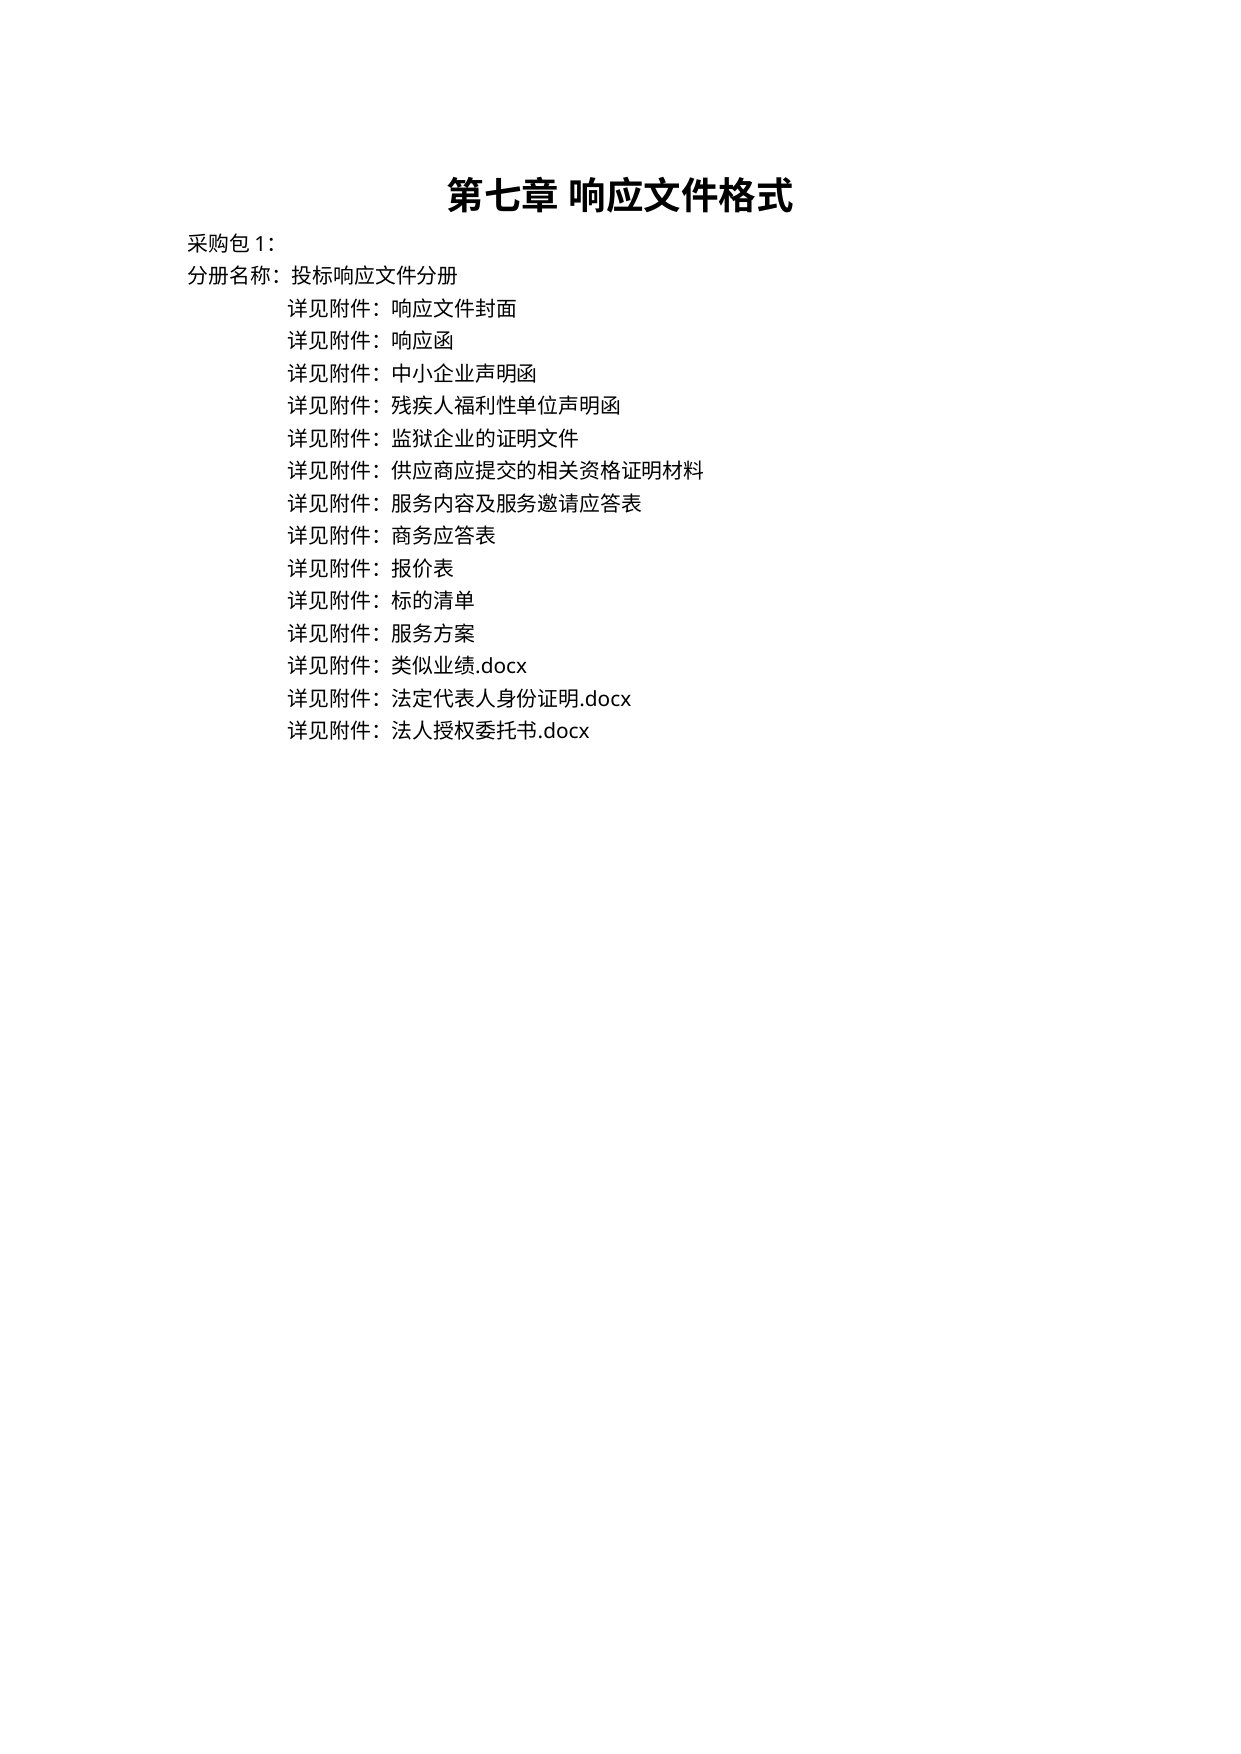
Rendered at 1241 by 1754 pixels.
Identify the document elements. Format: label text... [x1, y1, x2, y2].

text 详见附件：中小企业声明函 [187, 357, 1053, 389]
text 详见附件：商务应答表 [187, 519, 1053, 552]
text 详见附件：法人授权委托书.docx [187, 714, 1053, 747]
text 详见附件：残疾人福利性单位声明函 [187, 389, 1053, 422]
text 详见附件：服务方案 [187, 617, 1053, 649]
text 详见附件：响应文件封面 [187, 292, 1053, 324]
text 详见附件：类似业绩.docx [187, 649, 1053, 682]
text 详见附件：服务内容及服务邀请应答表 [187, 487, 1053, 519]
text 详见附件：监狱企业的证明文件 [187, 422, 1053, 454]
text 第七章 响应文件格式 [187, 162, 1053, 227]
text 详见附件：响应函 [187, 324, 1053, 357]
text 详见附件：法定代表人身份证明.docx [187, 682, 1053, 714]
text 详见附件：供应商应提交的相关资格证明材料 [187, 454, 1053, 487]
text 分册名称：投标响应文件分册 [187, 259, 1053, 292]
text 详见附件：标的清单 [187, 584, 1053, 617]
text 采购包1： [187, 227, 1053, 259]
text 详见附件：报价表 [187, 552, 1053, 584]
